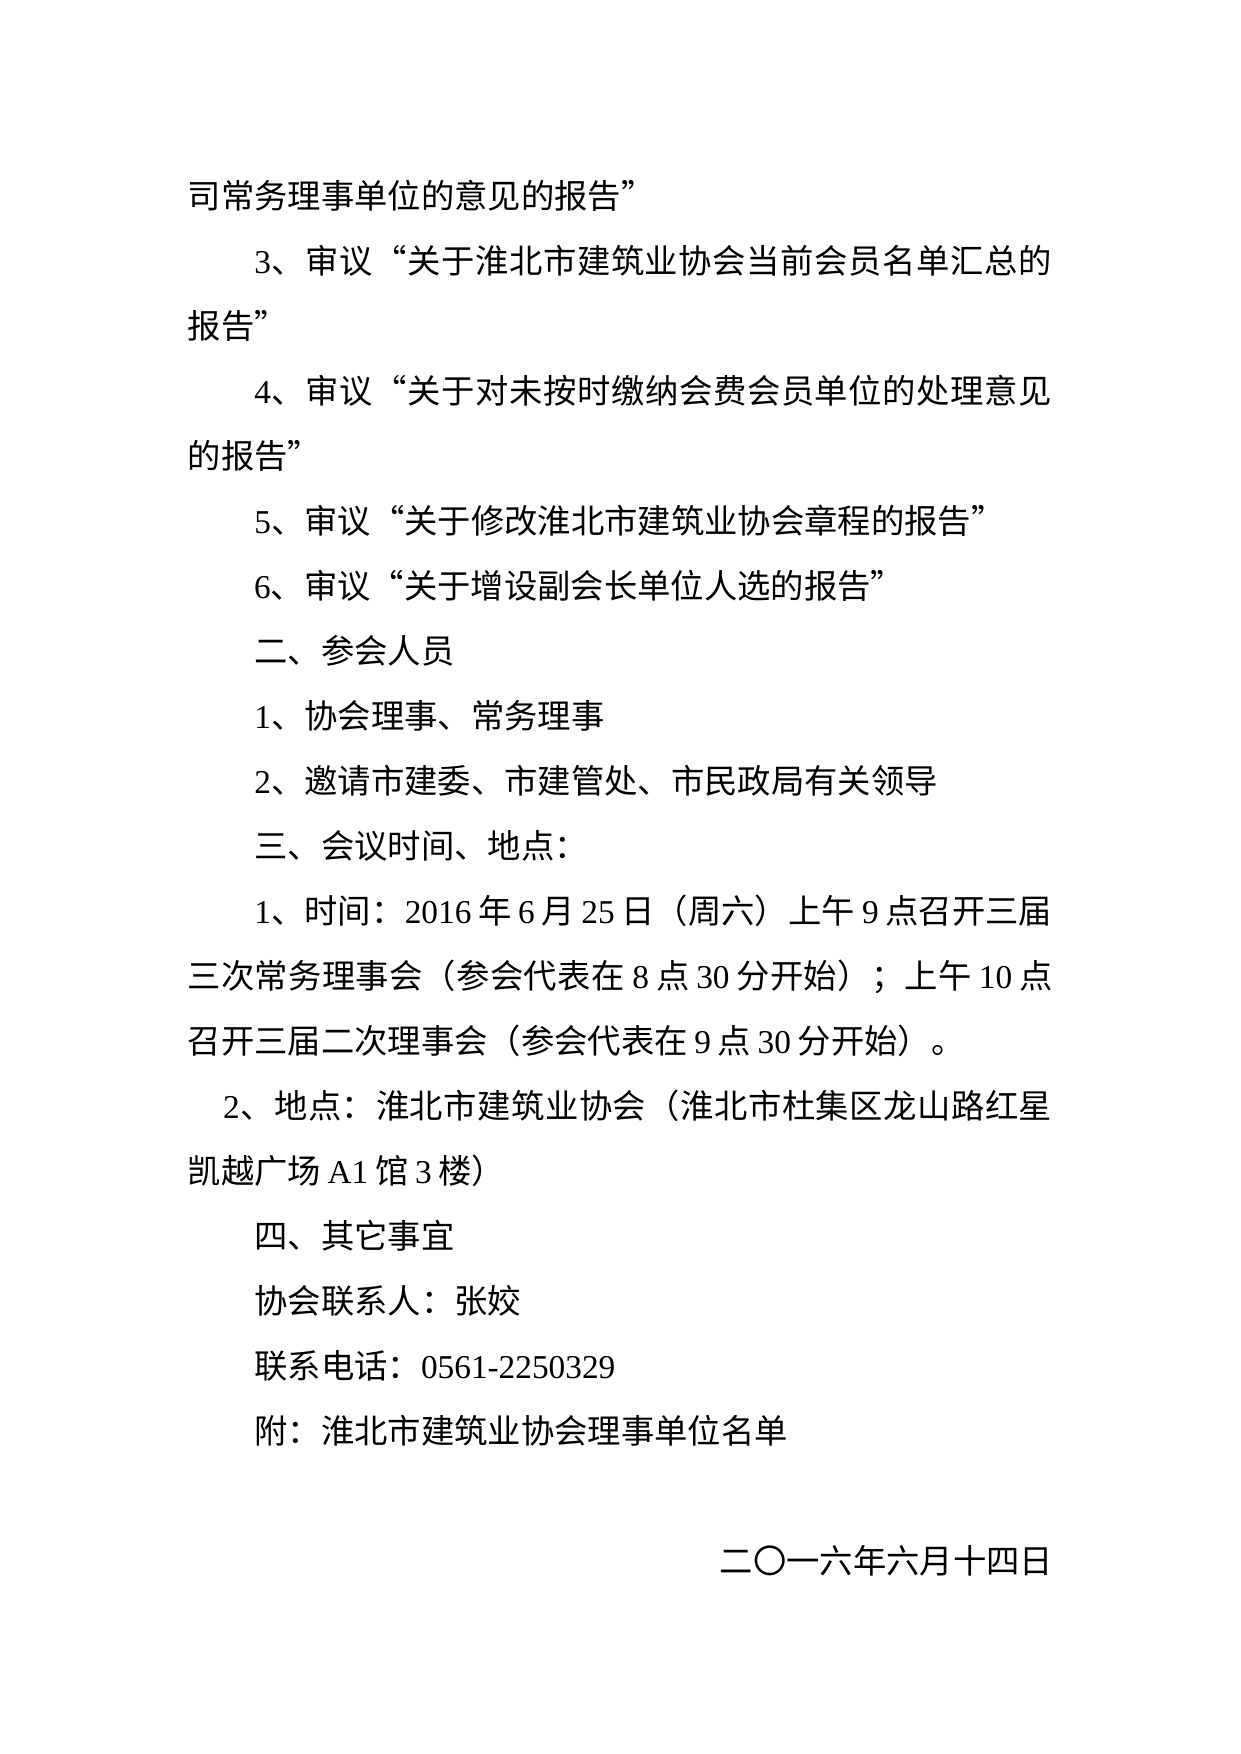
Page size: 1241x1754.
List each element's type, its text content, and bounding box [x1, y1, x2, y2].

text 2、邀请市建委、市建管处、市民政局有关领导 [187, 747, 1053, 812]
text 联系电话：0561-2250329 [187, 1332, 1053, 1397]
text 3、审议“关于淮北市建筑业协会当前会员名单汇总的报告” [187, 227, 1053, 357]
text 协会联系人：张姣 [187, 1267, 1053, 1332]
text 1、协会理事、常务理事 [187, 682, 1053, 747]
text 附：淮北市建筑业协会理事单位名单 [187, 1397, 1053, 1462]
text 三、会议时间、地点： [187, 812, 1053, 877]
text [187, 162, 1053, 227]
text 2、地点：淮北市建筑业协会（淮北市杜集区龙山路红星凯越广场A1馆3楼） [187, 1072, 1053, 1202]
text 6、审议“关于增设副会长单位人选的报告” [254, 552, 1053, 617]
text 4、审议“关于对未按时缴纳会费会员单位的处理意见的报告” [187, 357, 1053, 487]
text 四、其它事宜 [187, 1202, 1053, 1267]
text 二〇一六年六月十四日 [187, 1527, 1053, 1592]
text 5、审议“关于修改淮北市建筑业协会章程的报告” [187, 487, 1053, 552]
text 二、参会人员 [187, 617, 1053, 682]
text 1、时间：2016年6月25日（周六）上午9点召开三届三次常务理事会（参会代表在8点30分开始）；上午10点召开三届二次理事会（参会代表在9点30分开始）。 [187, 877, 1053, 1072]
